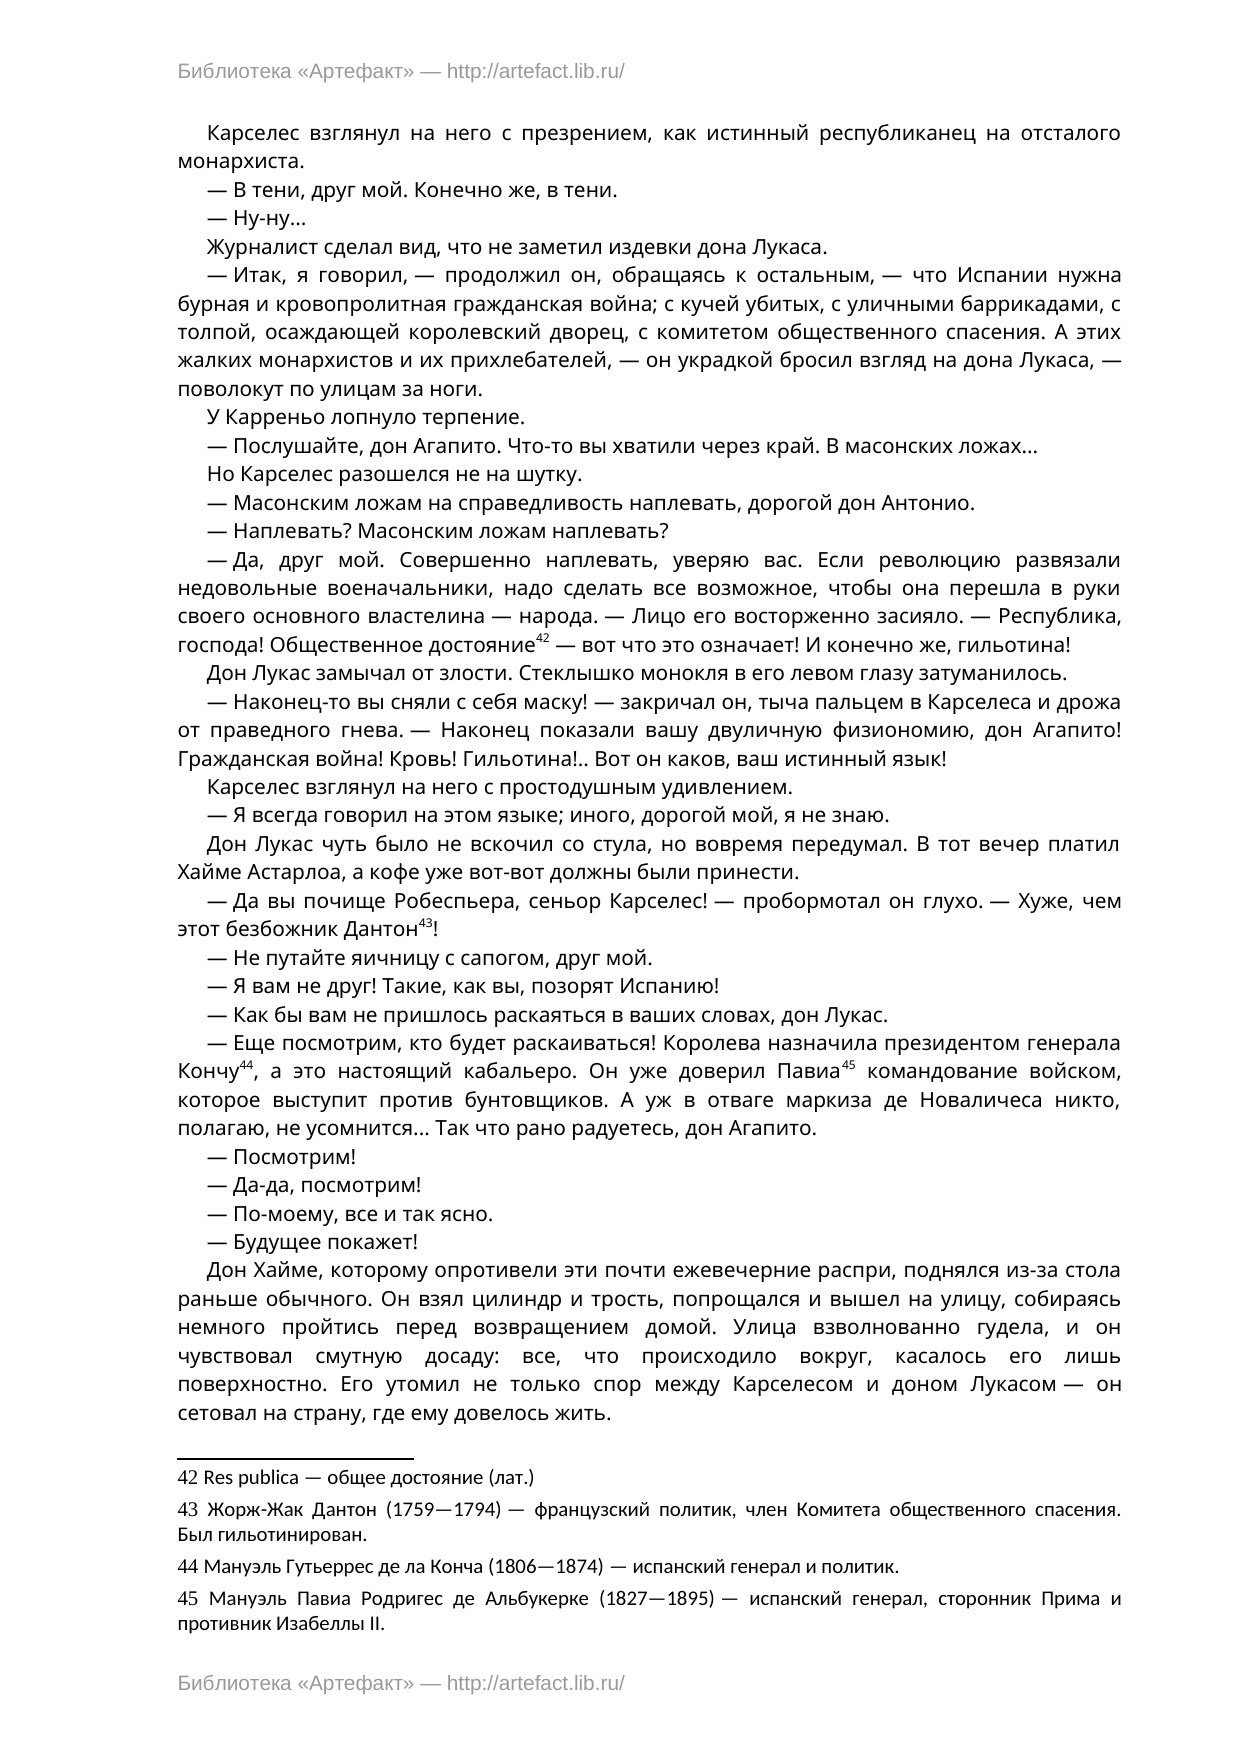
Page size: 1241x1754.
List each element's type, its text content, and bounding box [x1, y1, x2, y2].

text — В тени, друг мой. Конечно же, в тени. [177, 175, 1122, 203]
text — По-моему, все и так ясно. [177, 1199, 1122, 1227]
text Дон Лукас замычал от злости. Стеклышко монокля в его левом глазу затуманилось. [177, 658, 1122, 687]
text — Как бы вам не пришлось раскаяться в ваших словах, дон Лукас. [177, 1000, 1122, 1028]
text — Да, друг мой. Совершенно наплевать, уверяю вас. Если революцию развязали недовольные военачальники, надо сделать все возможное, чтобы она перешла в руки своего основного властелина — народа. — Лицо его восторженно засияло. — Республика, господа! Общественное достояние — вот что это означает! И конечно же, гильотина! [177, 545, 1122, 658]
text — Наплевать? Масонским ложам наплевать? [177, 516, 1122, 545]
text — Не путайте яичницу с сапогом, друг мой. [177, 943, 1122, 971]
text Дон Лукас чуть было не вскочил со стула, но вовремя передумал. В тот вечер платил Хайме Астарлоа, а кофе уже вот-вот должны были принести. [177, 829, 1122, 886]
text — Посмотрим! [177, 1142, 1122, 1170]
text — Еще посмотрим, кто будет раскаиваться! Королева назначила президентом генерала Кончу, а это настоящий кабальеро. Он уже доверил Павиа командование войском, которое выступит против бунтовщиков. А уж в отваге маркиза де Новаличеса никто, полагаю, не усомнится... Так что рано радуетесь, дон Агапито. [177, 1028, 1122, 1142]
text Карселес взглянул на него с простодушным удивлением. [177, 772, 1122, 801]
text — Будущее покажет! [177, 1227, 1122, 1256]
text — Я всегда говорил на этом языке; иного, дорогой мой, я не знаю. [177, 801, 1122, 829]
text — Ну-ну... [177, 203, 1122, 232]
text У Карреньо лопнуло терпение. [177, 402, 1122, 431]
text — Масонским ложам на справедливость наплевать, дорогой дон Антонио. [177, 488, 1122, 516]
text Журналист сделал вид, что не заметил издевки дона Лукаса. [177, 232, 1122, 260]
text Дон Хайме, которому опротивели эти почти ежевечерние распри, поднялся из-за стола раньше обычного. Он взял цилиндр и трость, попрощался и вышел на улицу, собираясь немного пройтись перед возвращением домой. Улица взволнованно гудела, и он чувствовал смутную досаду: все, что происходило вокруг, касалось его лишь поверхностно. Его утомил не только спор между Карселесом и доном Лукасом — он сетовал на страну, где ему довелось жить. [177, 1256, 1122, 1426]
text Но Карселес разошелся не на шутку. [177, 459, 1122, 488]
text Карселес взглянул на него с презрением, как истинный республиканец на отсталого монархиста. [177, 118, 1122, 175]
text — Итак, я говорил, — продолжил он, обращаясь к остальным, — что Испании нужна бурная и кровопролитная гражданская война; с кучей убитых, с уличными баррикадами, с толпой, осаждающей королевский дворец, с комитетом общественного спасения. А этих жалких монархистов и их прихлебателей, — он украдкой бросил взгляд на дона Лукаса, — поволокут по улицам за ноги. [177, 260, 1122, 402]
text — Я вам не друг! Такие, как вы, позорят Испанию! [177, 971, 1122, 1000]
text — Наконец-то вы сняли с себя маску! — закричал он, тыча пальцем в Карселеса и дрожа от праведного гнева. — Наконец показали вашу двуличную физиономию, дон Агапито! Гражданская война! Кровь! Гильотина!.. Вот он каков, ваш истинный язык! [177, 687, 1122, 772]
text — Да вы почище Робеспьера, сеньор Карселес! — пробормотал он глухо. — Хуже, чем этот безбожник Дантон! [177, 886, 1122, 943]
text — Да-да, посмотрим! [177, 1170, 1122, 1199]
text — Послушайте, дон Агапито. Что-то вы хватили через край. В масонских ложах... [177, 431, 1122, 459]
